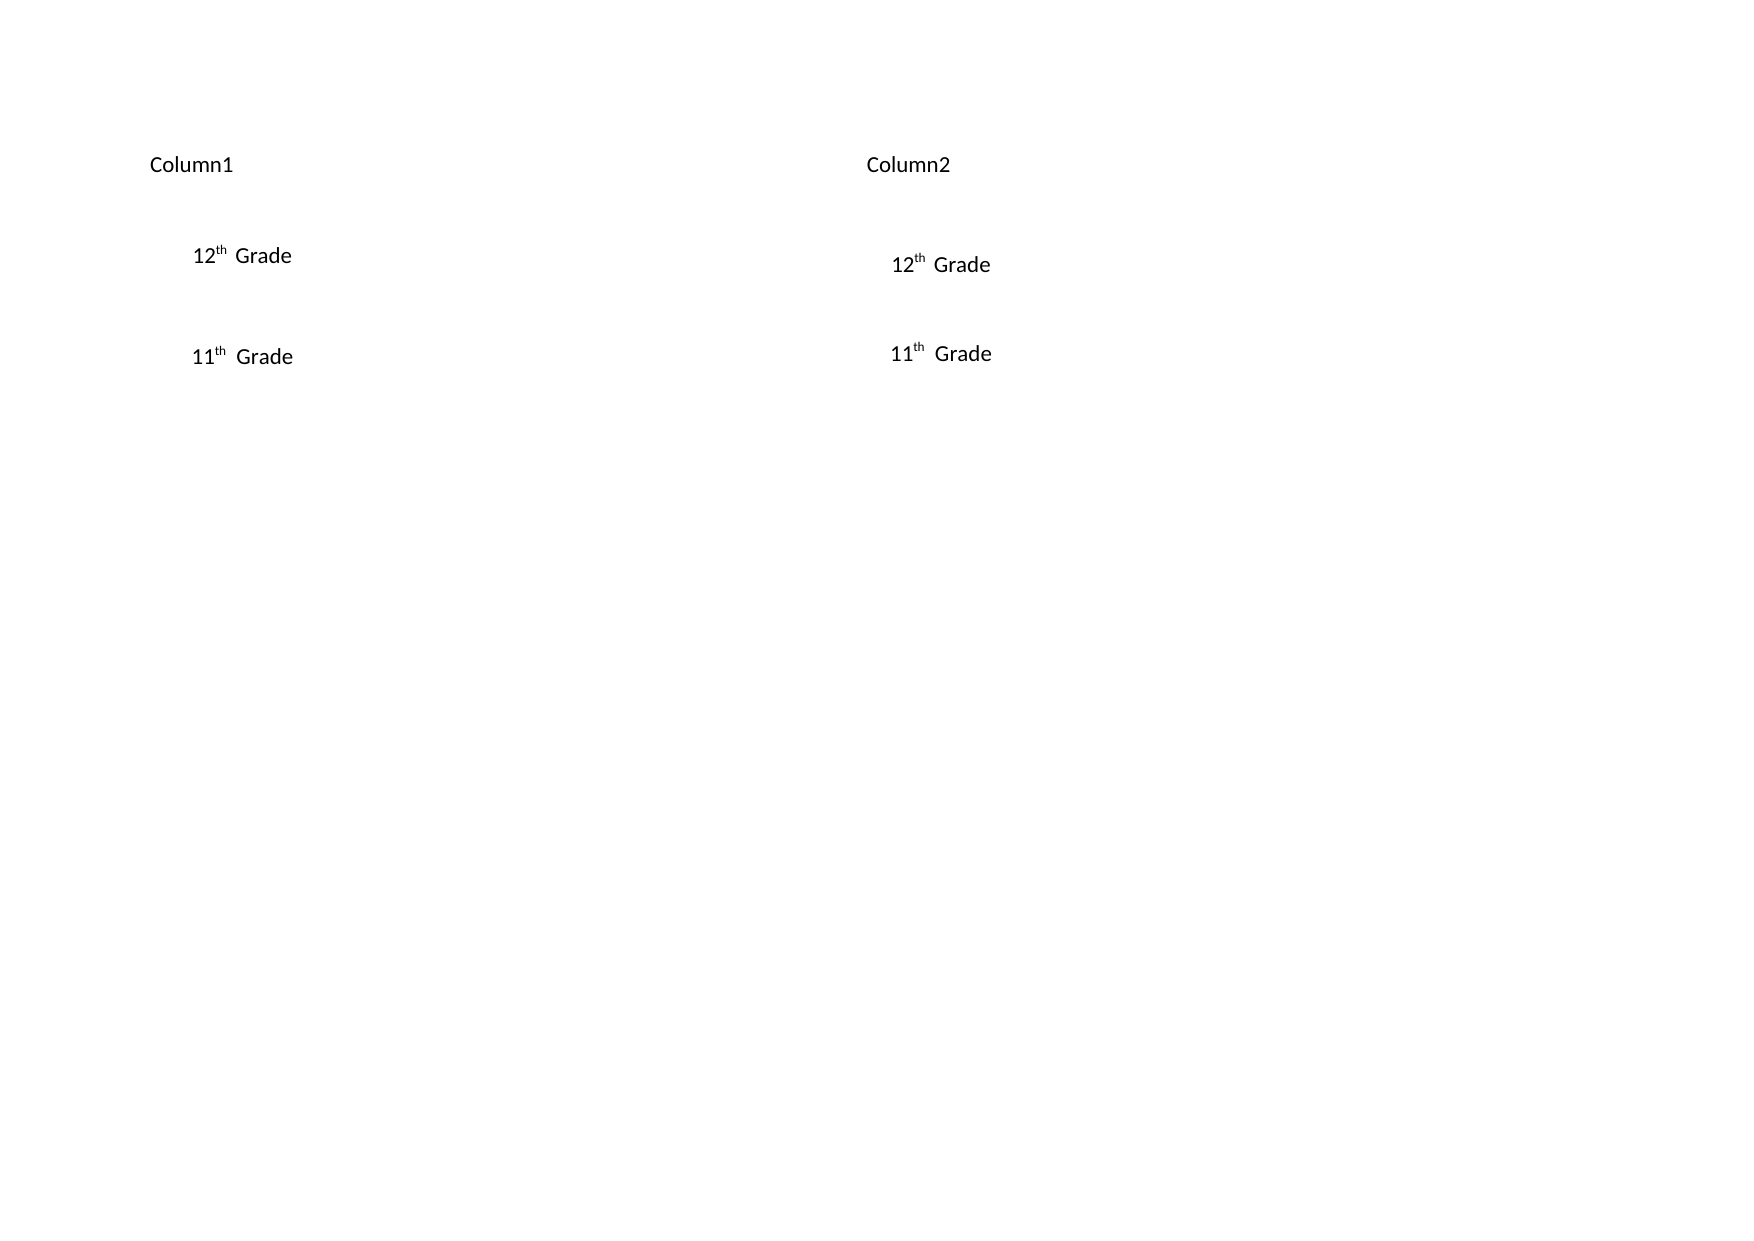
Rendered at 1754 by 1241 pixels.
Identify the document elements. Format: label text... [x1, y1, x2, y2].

text Column1 Column2 [150, 150, 1604, 178]
